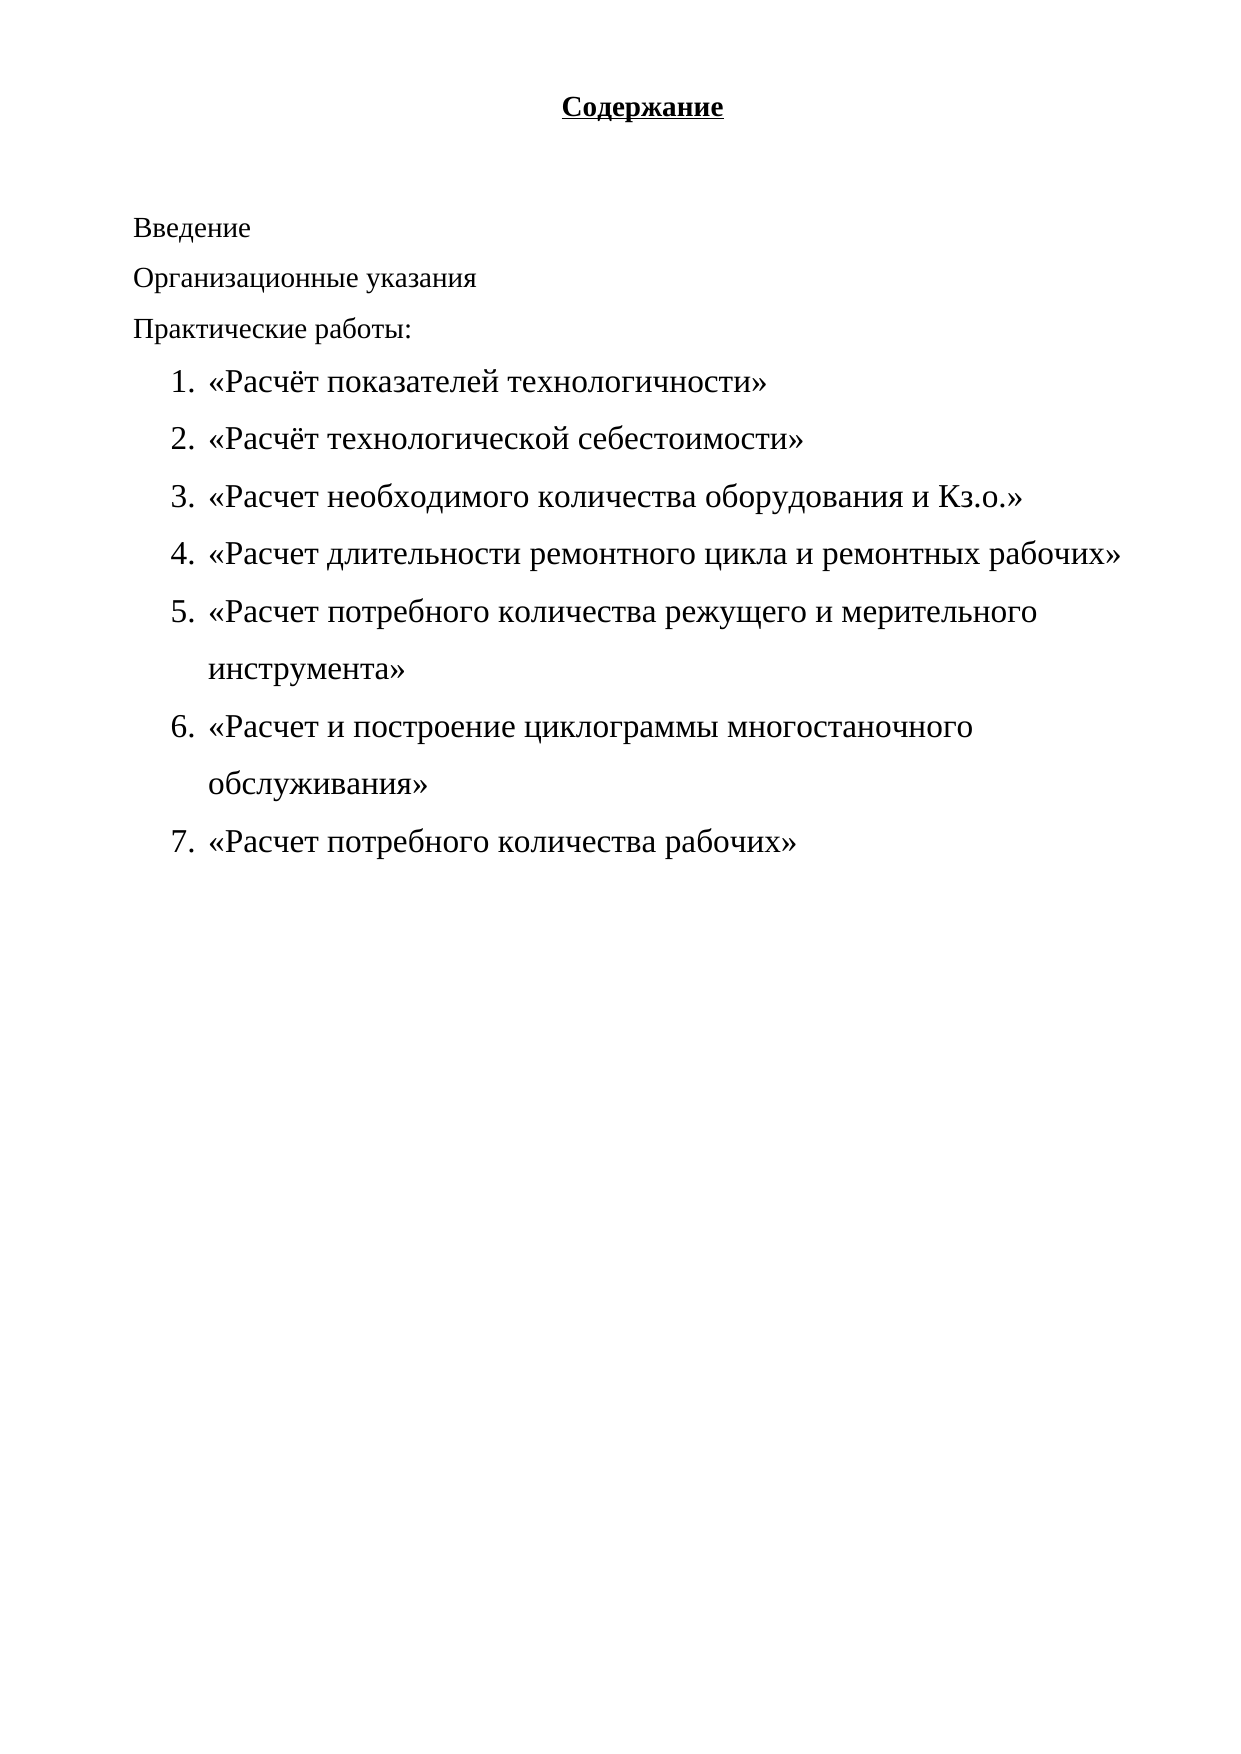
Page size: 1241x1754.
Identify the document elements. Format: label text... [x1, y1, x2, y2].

list «Расчет и построение циклограммы многостаночного обслуживания» [170, 706, 1152, 802]
list «Расчет потребного количества режущего и мерительного инструмента» [170, 591, 1152, 687]
text Организационные указания [133, 260, 1152, 294]
list «Расчет длительности ремонтного цикла и ремонтных рабочих» [170, 533, 1152, 572]
text Введение [133, 210, 1152, 244]
list «Расчет потребного количества рабочих» [170, 821, 1152, 859]
text Содержание [133, 89, 1152, 122]
list «Расчёт показателей технологичности» [170, 361, 1152, 399]
text Практические работы: [133, 311, 1152, 344]
list «Расчёт технологической себестоимости» [170, 418, 1152, 457]
list «Расчет необходимого количества оборудования и Кз.о.» [170, 476, 1152, 514]
